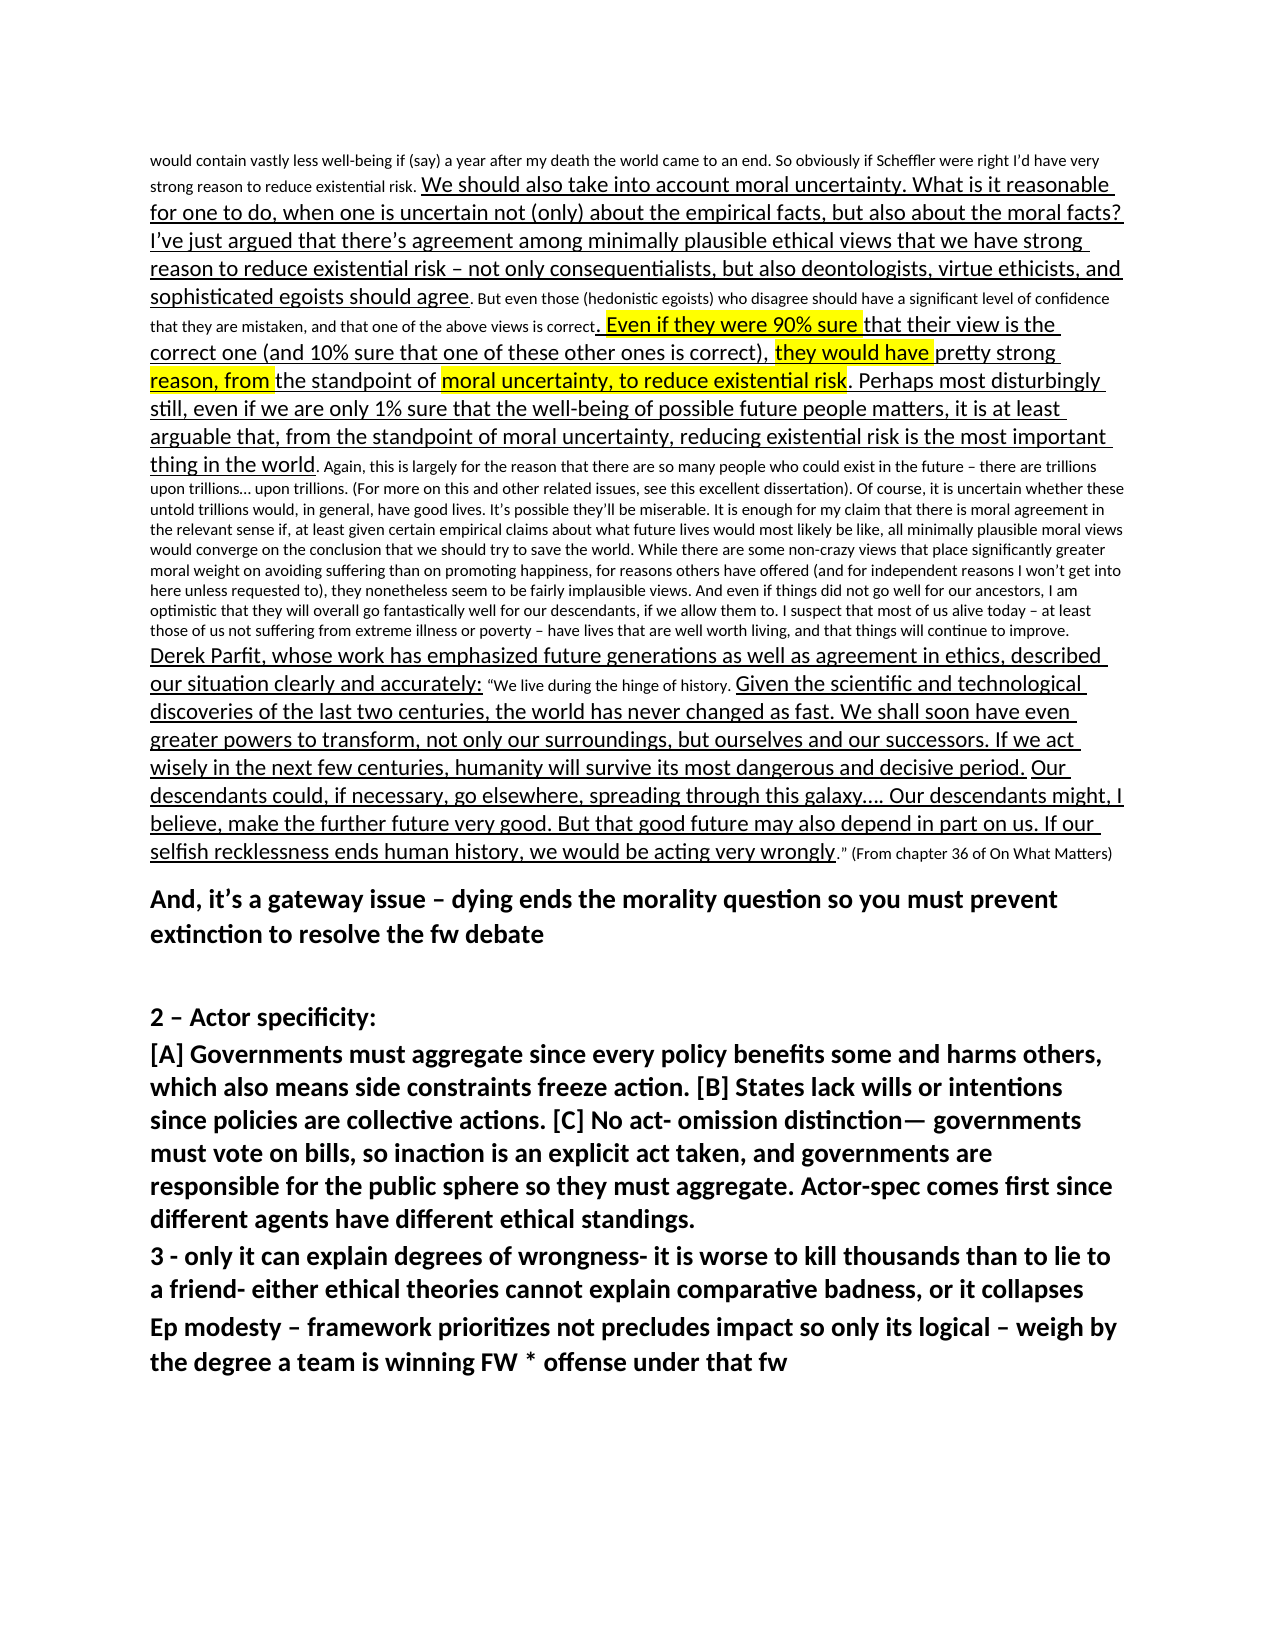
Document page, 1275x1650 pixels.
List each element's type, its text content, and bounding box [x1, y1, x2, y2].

subtitle And, it’s a gateway issue – dying ends the morality question so you must prevent extinction to resolve the fw debate [150, 882, 1125, 951]
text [150, 150, 1125, 865]
subtitle Ep modesty – framework prioritizes not precludes impact so only its logical – weigh by the degree a team is winning FW * offense under that fw [150, 1310, 1125, 1378]
subtitle 2 – Actor specificity: [150, 1000, 1125, 1033]
subtitle [A] Governments must aggregate since every policy benefits some and harms others, which also means side constraints freeze action. [B] States lack wills or intentions since policies are collective actions. [C] No act- omission distinction— governments must vote on bills, so inaction is an explicit act taken, and governments are responsible for the public sphere so they must aggregate. Actor-spec comes first since different agents have different ethical standings. [150, 1037, 1125, 1235]
subtitle 3 - only it can explain degrees of wrongness- it is worse to kill thousands than to lie to a friend- either ethical theories cannot explain comparative badness, or it collapses [150, 1239, 1125, 1306]
